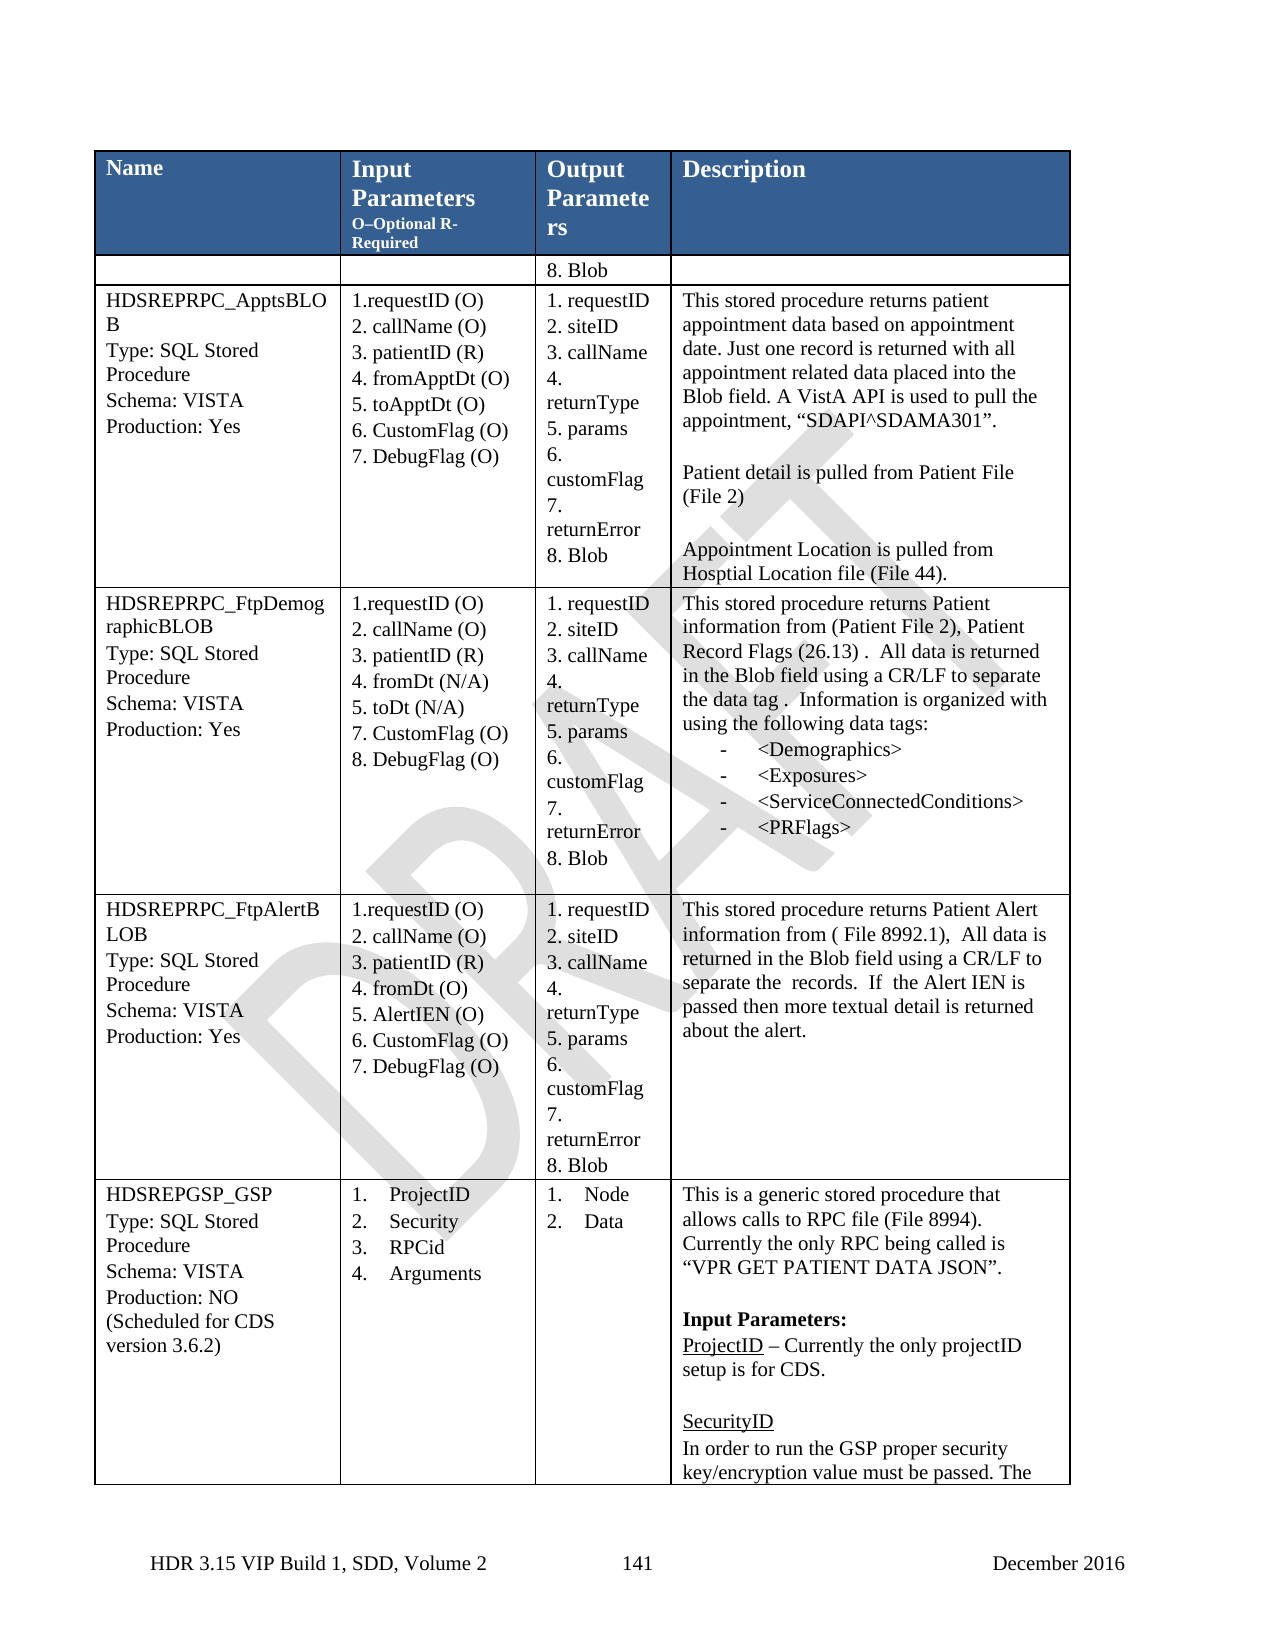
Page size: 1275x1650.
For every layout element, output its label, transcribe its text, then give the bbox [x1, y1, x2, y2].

table_cell 1.requestID (O) 2. callName (O) 3. patientID (R) 4. fromDt (N/A) 5. toDt (N/A) 7. CustomFlag (O) 8. DebugFlag (O) [341, 588, 535, 894]
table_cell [96, 1180, 340, 1484]
table_cell 1. requestID 2. siteID 3. callName 4. returnType 5. params 6. customFlag 7. returnError 8. Blob [536, 588, 670, 894]
table_header Name [96, 152, 340, 254]
table_cell This stored procedure returns Patient information from (Patient File 2), Patient Record Flags (26.13) . All data is returned in the Blob field using a CR/LF to separate the data tag . Information is organized with using the following data tags: <Demographics> <Exposures> <ServiceConnectedConditions> <PRFlags> [672, 588, 1069, 894]
table_cell 1.requestID (O) 2. callName (O) 3. patientID (R) 4. fromDt (O) 5. AlertIEN (O) 6. CustomFlag (O) 7. DebugFlag (O) [341, 895, 535, 1179]
table_cell This stored procedure returns patient appointment data based on appointment date. Just one record is returned with all appointment related data placed into the Blob field. A VistA API is used to pull the appointment, “SDAPI^SDAMA301”. Patient detail is pulled from Patient File (File 2) Appointment Location is pulled from Hosptial Location file (File 44). [672, 286, 1069, 587]
table_cell 1.requestID (O) 2. callName (O) 3. patientID (R) 4. fromApptDt (O) 5. toApptDt (O) 6. CustomFlag (O) 7. DebugFlag (O) [341, 286, 535, 587]
table_header Input Parameters O–Optional R-Required [341, 152, 535, 254]
table_cell 1. requestID 2. siteID 3. callName 4. returnType 5. params 6. customFlag 7. returnError 8. Blob [536, 895, 670, 1179]
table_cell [536, 256, 670, 284]
table_cell HDSREPRPC_FtpDemographicBLOB Type: SQL Stored Procedure Schema: VISTA Production: Yes [96, 588, 340, 894]
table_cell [672, 1180, 1069, 1484]
table_cell ProjectID Security RPCid Arguments [341, 1180, 535, 1484]
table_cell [672, 256, 1069, 284]
table_cell HDSREPRPC_ApptsBLOB Type: SQL Stored Procedure Schema: VISTA Production: Yes [96, 286, 340, 587]
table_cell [341, 256, 535, 284]
table_cell This stored procedure returns Patient Alert information from ( File 8992.1), All data is returned in the Blob field using a CR/LF to separate the records. If the Alert IEN is passed then more textual detail is returned about the alert. [672, 895, 1069, 1179]
table_cell 1. requestID 2. siteID 3. callName 4. returnType 5. params 6. customFlag 7. returnError 8. Blob [536, 286, 670, 587]
table_header Output Parameters [536, 152, 670, 254]
table_header Description [672, 152, 1069, 254]
table_cell HDSREPRPC_FtpAlertBLOB Type: SQL Stored Procedure Schema: VISTA Production: Yes [96, 895, 340, 1179]
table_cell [96, 256, 340, 284]
table_cell Node Data [536, 1180, 670, 1484]
